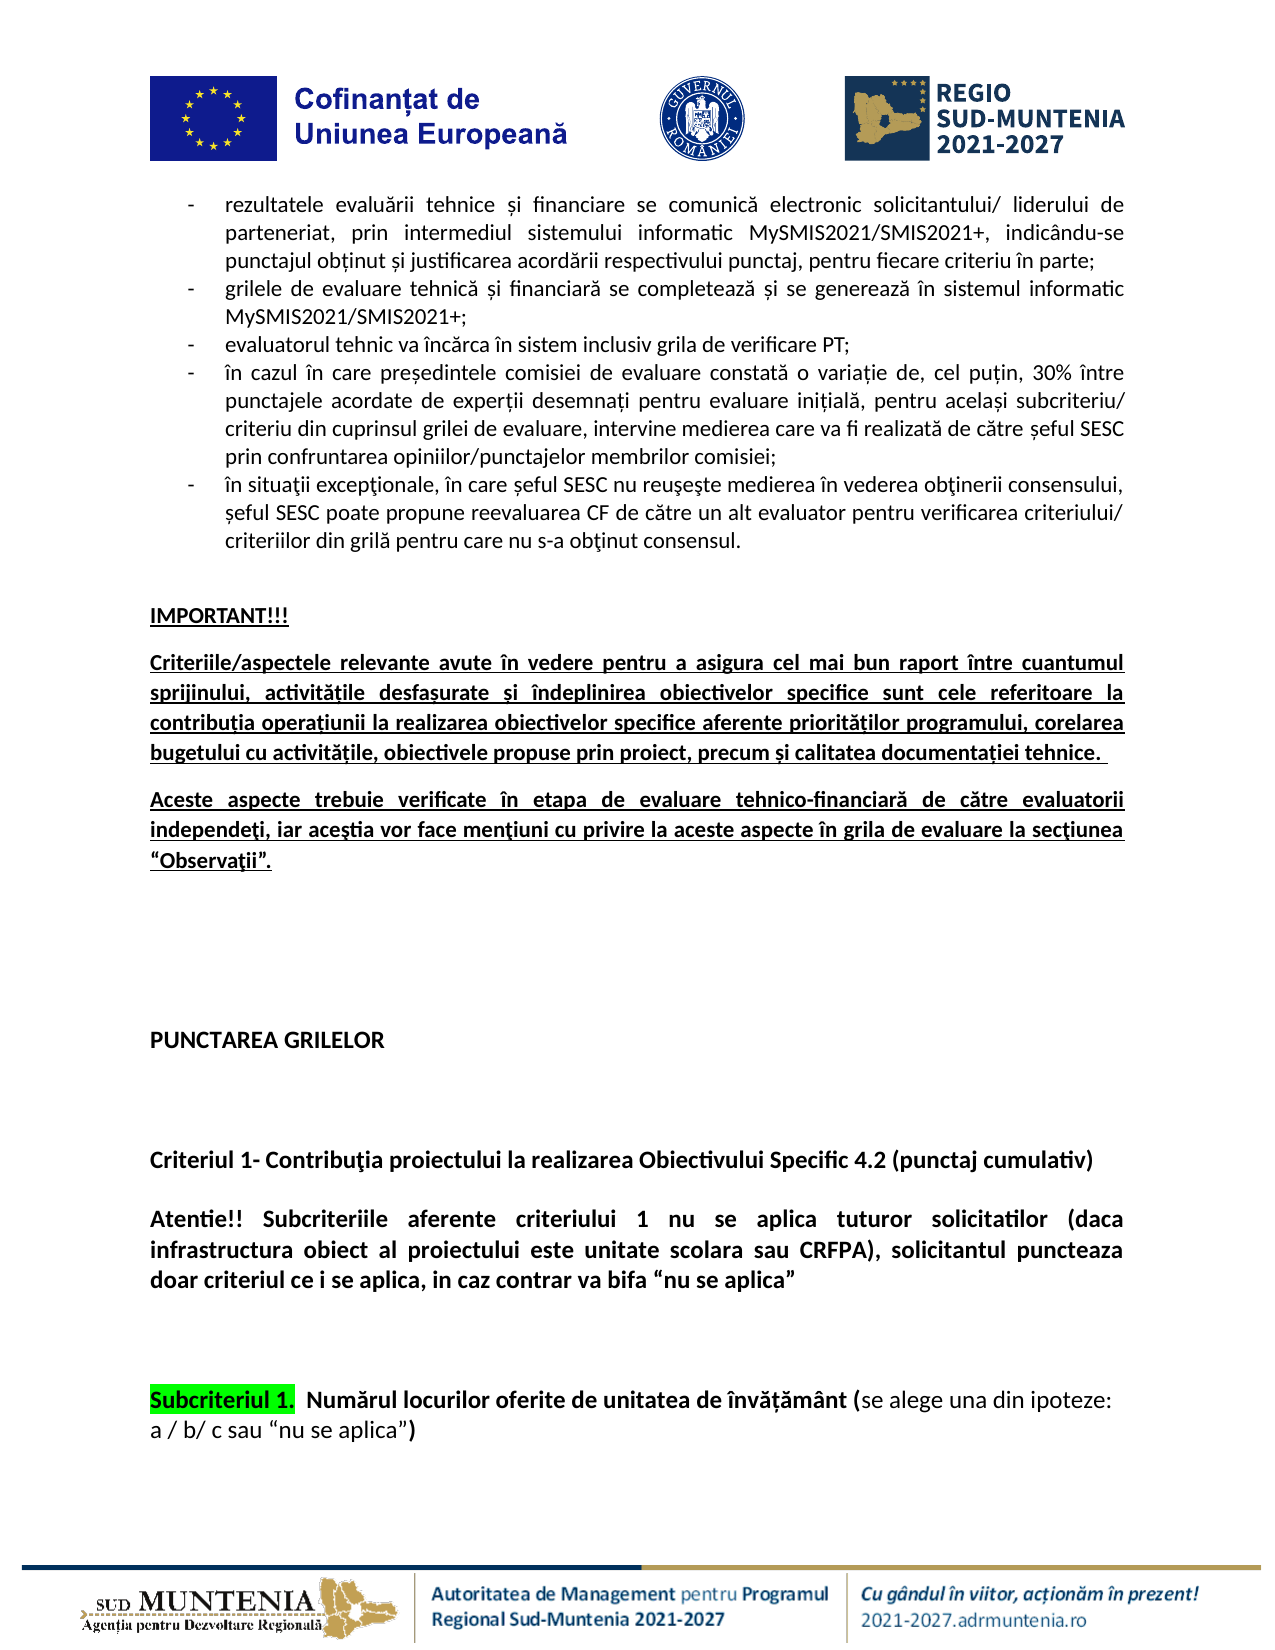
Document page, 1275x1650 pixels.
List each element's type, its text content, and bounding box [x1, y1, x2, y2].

text Criteriile/aspectele relevante avute în vedere pentru a asigura cel mai bun raport între cuantumul sprijinului, activitățile desfașurate și îndeplinirea obiectivelor specifice sunt cele referitoare la contribuția operațiunii la realizarea obiectivelor specifice aferente priorităților programului, corelarea bugetului cu activitățile, obiectivele propuse prin proiect, precum și calitatea documentației tehnice. [150, 704, 1125, 732]
text Criteriile/aspectele relevante avute în vedere pentru a asigura cel mai bun raport între cuantumul sprijinului, activitățile desfașurate și îndeplinirea obiectivelor specifice sunt cele referitoare la contribuția operațiunii la realizarea obiectivelor specifice aferente priorităților programului, corelarea bugetului cu activitățile, obiectivele propuse prin proiect, precum și calitatea documentației tehnice. [150, 673, 1125, 702]
text Aceste aspecte trebuie verificate în etapa de evaluare tehnico-financiară de către evaluatorii independeţi, iar aceştia vor face menţiuni cu privire la aceste aspecte în grila de evaluare la secţiunea “Observaţii”. [150, 841, 1125, 874]
list evaluatorul tehnic va încărca în sistem inclusiv grila de verificare PT; [187, 330, 1125, 358]
text Atentie!! Subcriteriile aferente criteriului 1 nu se aplica tuturor solicitatilor (daca infrastructura obiect al proiectului este unitate scolara sau CRFPA), solicitantul puncteaza doar criteriul ce i se aplica, in caz contrar va bifa “nu se aplica” [150, 1204, 1125, 1295]
text PUNCTAREA GRILELOR [150, 1024, 1125, 1055]
text Aceste aspecte trebuie verificate în etapa de evaluare tehnico-financiară de către evaluatorii independeţi, iar aceştia vor face menţiuni cu privire la aceste aspecte în grila de evaluare la secţiunea “Observaţii”. [150, 811, 1125, 840]
list rezultatele evaluării tehnice și financiare se comunică electronic solicitantului/ liderului de parteneriat, prin intermediul sistemului informatic MySMIS2021/SMIS2021+, indicându-se punctajul obținut și justificarea acordării respectivului punctaj, pentru fiecare criteriu în parte; [187, 190, 1125, 274]
list în situaţii excepţionale, în care șeful SESC nu reuşeşte medierea în vederea obţinerii consensului, șeful SESC poate propune reevaluarea CF de către un alt evaluator pentru verificarea criteriului/ criteriilor din grilă pentru care nu s-a obţinut consensul. [187, 470, 1125, 554]
text Aceste aspecte trebuie verificate în etapa de evaluare tehnico-financiară de către evaluatorii independeţi, iar aceştia vor face menţiuni cu privire la aceste aspecte în grila de evaluare la secţiunea “Observaţii”. [150, 785, 1125, 809]
text Criteriul 1- Contribuţia proiectului la realizarea Obiectivului Specific 4.2 (punctaj cumulativ) [150, 1144, 1125, 1174]
text Subcriteriul 1. Numărul locurilor oferite de unitatea de învățământ (se alege una din ipoteze: a / b/ c sau “nu se aplica”) [150, 1384, 1125, 1445]
picture [21, 1565, 1262, 1644]
text Criteriile/aspectele relevante avute în vedere pentru a asigura cel mai bun raport între cuantumul sprijinului, activitățile desfașurate și îndeplinirea obiectivelor specifice sunt cele referitoare la contribuția operațiunii la realizarea obiectivelor specifice aferente priorităților programului, corelarea bugetului cu activitățile, obiectivele propuse prin proiect, precum și calitatea documentației tehnice. [150, 734, 1125, 767]
text IMPORTANT!!! [150, 601, 1125, 629]
list în cazul în care președintele comisiei de evaluare constată o variație de, cel puțin, 30% între punctajele acordate de experții desemnați pentru evaluare inițială, pentru același subcriteriu/ criteriu din cuprinsul grilei de evaluare, intervine medierea care va fi realizată de către șeful SESC prin confruntarea opiniilor/punctajelor membrilor comisiei; [187, 358, 1125, 470]
list grilele de evaluare tehnică și financiară se completează și se generează în sistemul informatic MySMIS2021/SMIS2021+; [187, 274, 1125, 330]
